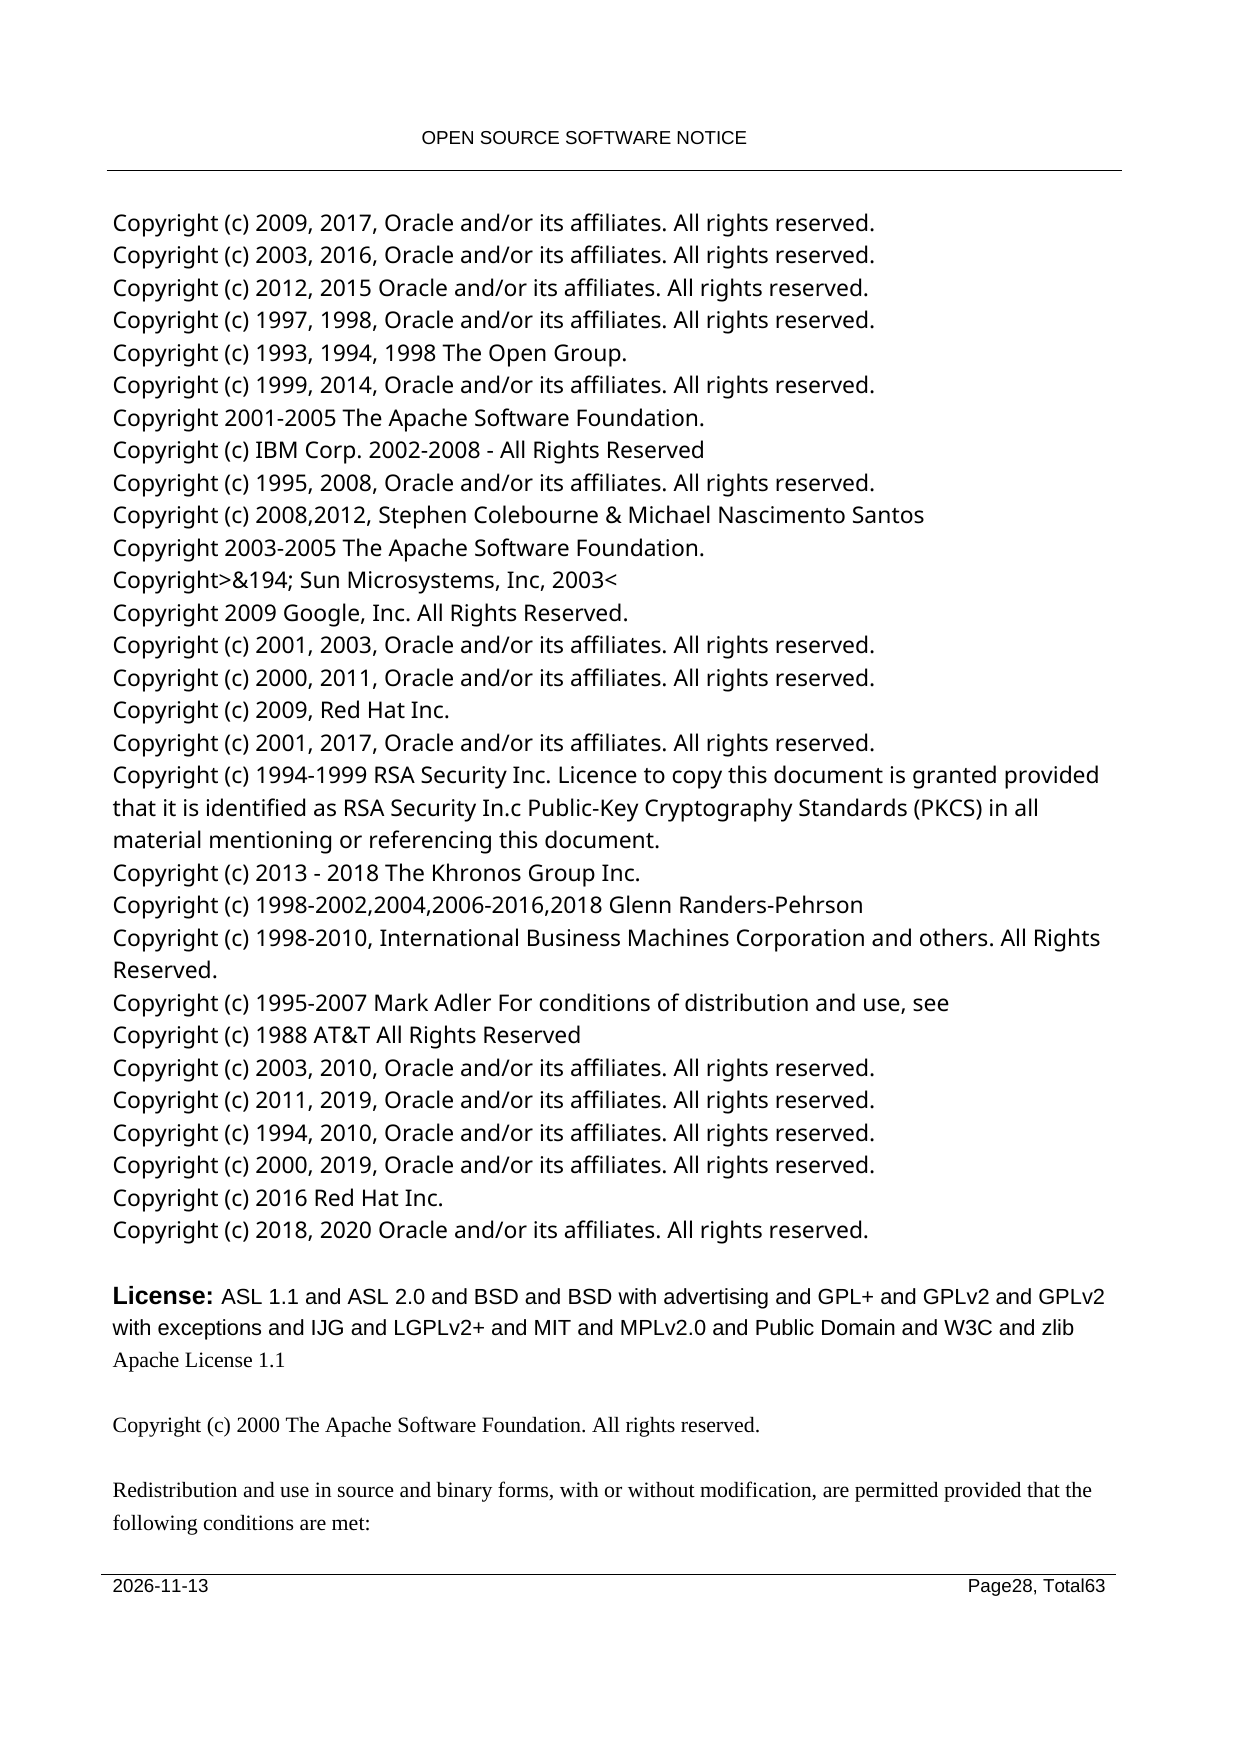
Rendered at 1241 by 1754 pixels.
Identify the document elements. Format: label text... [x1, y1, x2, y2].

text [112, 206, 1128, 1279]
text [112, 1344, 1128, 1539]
text License: ASL 1.1 and ASL 2.0 and BSD and BSD with advertising and GPL+ and GPLv2 and GPLv2 with exceptions and IJG and LGPLv2+ and MIT and MPLv2.0 and Public Domain and W3C and zlib [112, 1279, 1128, 1344]
